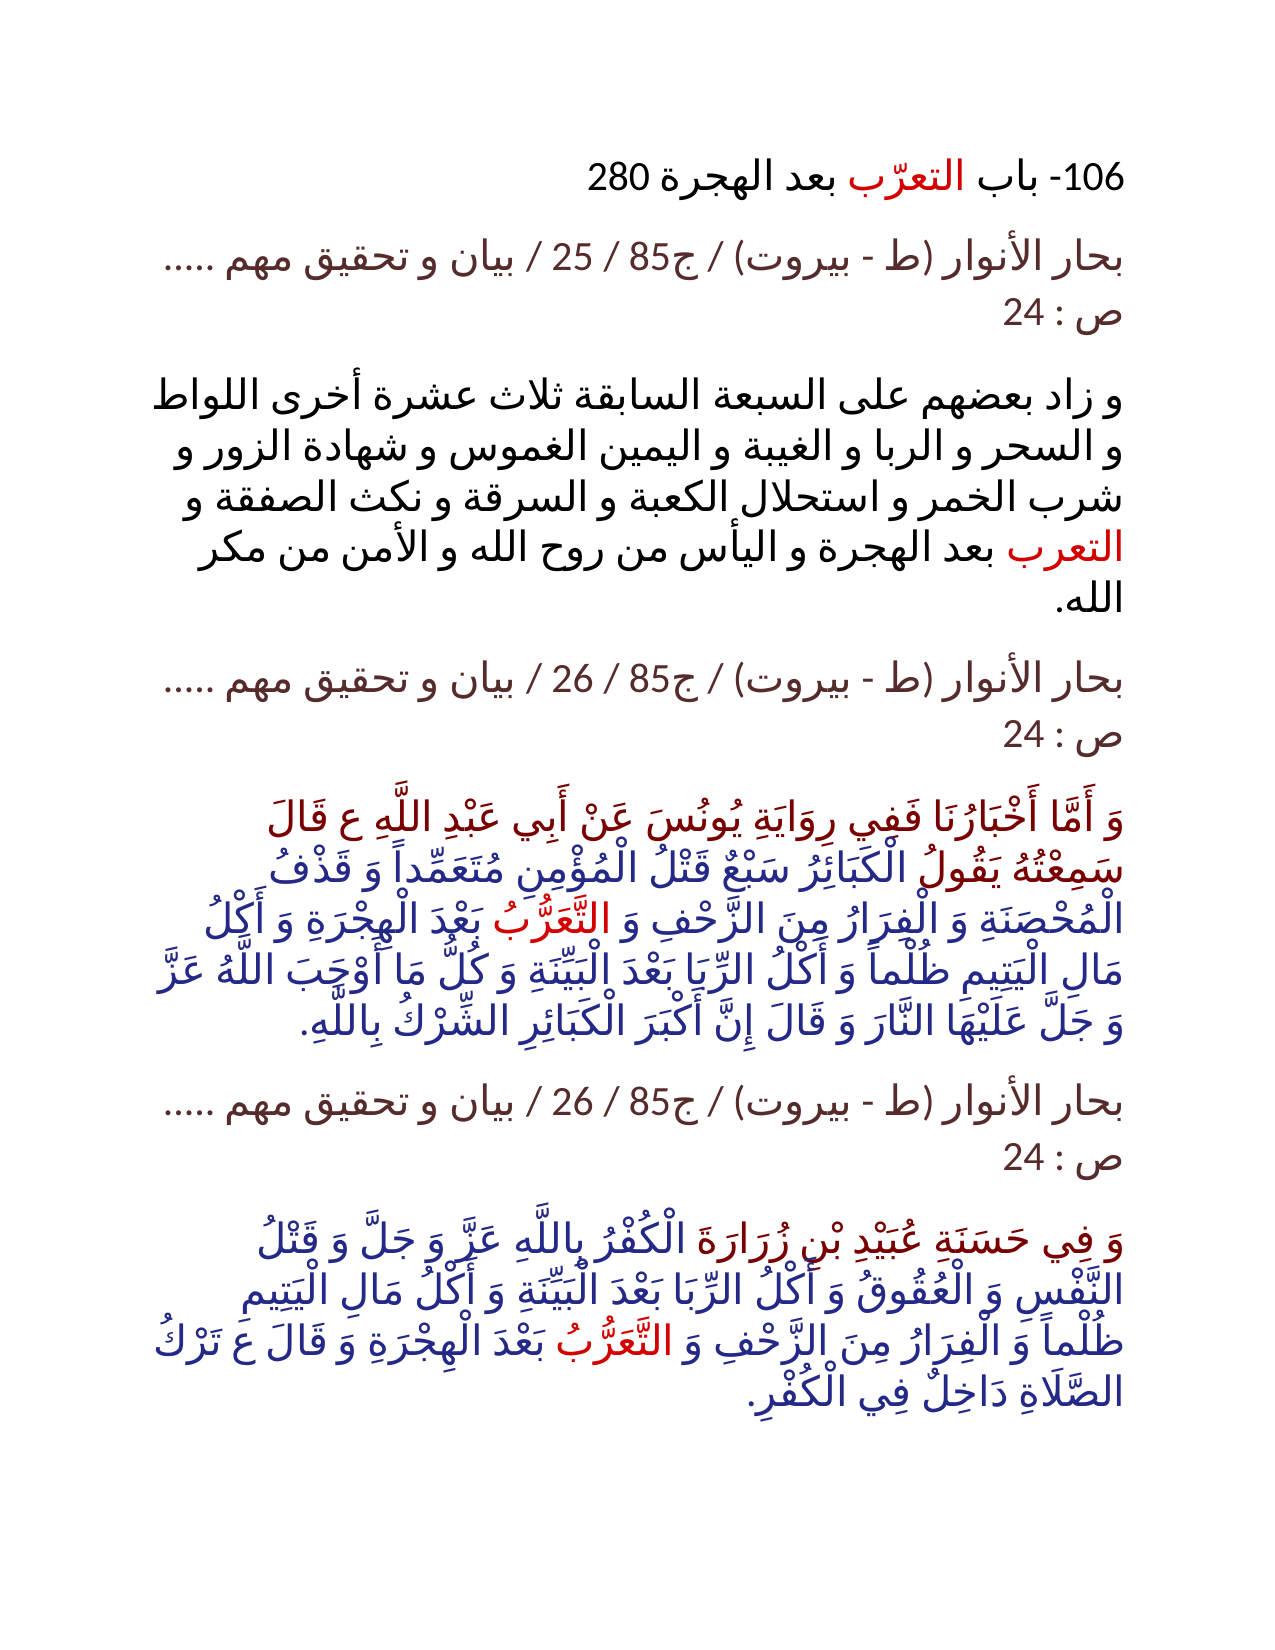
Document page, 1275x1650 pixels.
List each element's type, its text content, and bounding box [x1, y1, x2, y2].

text 106- باب التعرّب‏ بعد الهجرة 280 [150, 150, 1125, 201]
text و زاد بعضهم على السبعة السابقة ثلاث عشرة أخرى اللواط و السحر و الربا و الغيبة و اليمين الغموس و شهادة الزور و شرب الخمر و استحلال الكعبة و السرقة و نكث الصفقة و التعرب‏ بعد الهجرة و اليأس من روح الله و الأمن من مكر الله. [150, 369, 1125, 623]
text بحار الأنوار (ط - بيروت) / ج‏85 / 26 / بيان و تحقيق مهم ..... ص : 24 [150, 652, 1125, 758]
text وَ أَمَّا أَخْبَارُنَا فَفِي رِوَايَةِ يُونُسَ عَنْ أَبِي عَبْدِ اللَّهِ ع قَالَ سَمِعْتُهُ يَقُولُ‏ الْكَبَائِرُ سَبْعٌ قَتْلُ الْمُؤْمِنِ مُتَعَمِّداً وَ قَذْفُ الْمُحْصَنَةِ وَ الْفِرَارُ مِنَ الزَّحْفِ وَ التَّعَرُّبُ‏ بَعْدَ الْهِجْرَةِ وَ أَكْلُ مَالِ الْيَتِيمِ ظُلْماً وَ أَكْلُ الرِّبَا بَعْدَ الْبَيِّنَةِ وَ كُلُّ مَا أَوْجَبَ اللَّهُ عَزَّ وَ جَلَّ عَلَيْهَا النَّارَ وَ قَالَ إِنَّ أَكْبَرَ الْكَبَائِرِ الشِّرْكُ بِاللَّهِ. [150, 791, 1125, 1045]
text بحار الأنوار (ط - بيروت) / ج‏85 / 26 / بيان و تحقيق مهم ..... ص : 24 [150, 1074, 1125, 1180]
text وَ فِي حَسَنَةِ عُبَيْدِ بْنِ زُرَارَةَ الْكُفْرُ بِاللَّهِ عَزَّ وَ جَلَّ وَ قَتْلُ النَّفْسِ وَ الْعُقُوقُ وَ أَكْلُ الرِّبَا بَعْدَ الْبَيِّنَةِ وَ أَكْلُ مَالِ الْيَتِيمِ ظُلْماً وَ الْفِرَارُ مِنَ الزَّحْفِ وَ التَّعَرُّبُ‏ بَعْدَ الْهِجْرَةِ وَ قَالَ ع تَرْكُ الصَّلَاةِ دَاخِلٌ فِي الْكُفْرِ. [150, 1213, 1125, 1417]
text بحار الأنوار (ط - بيروت) / ج‏85 / 25 / بيان و تحقيق مهم ..... ص : 24 [150, 230, 1125, 336]
